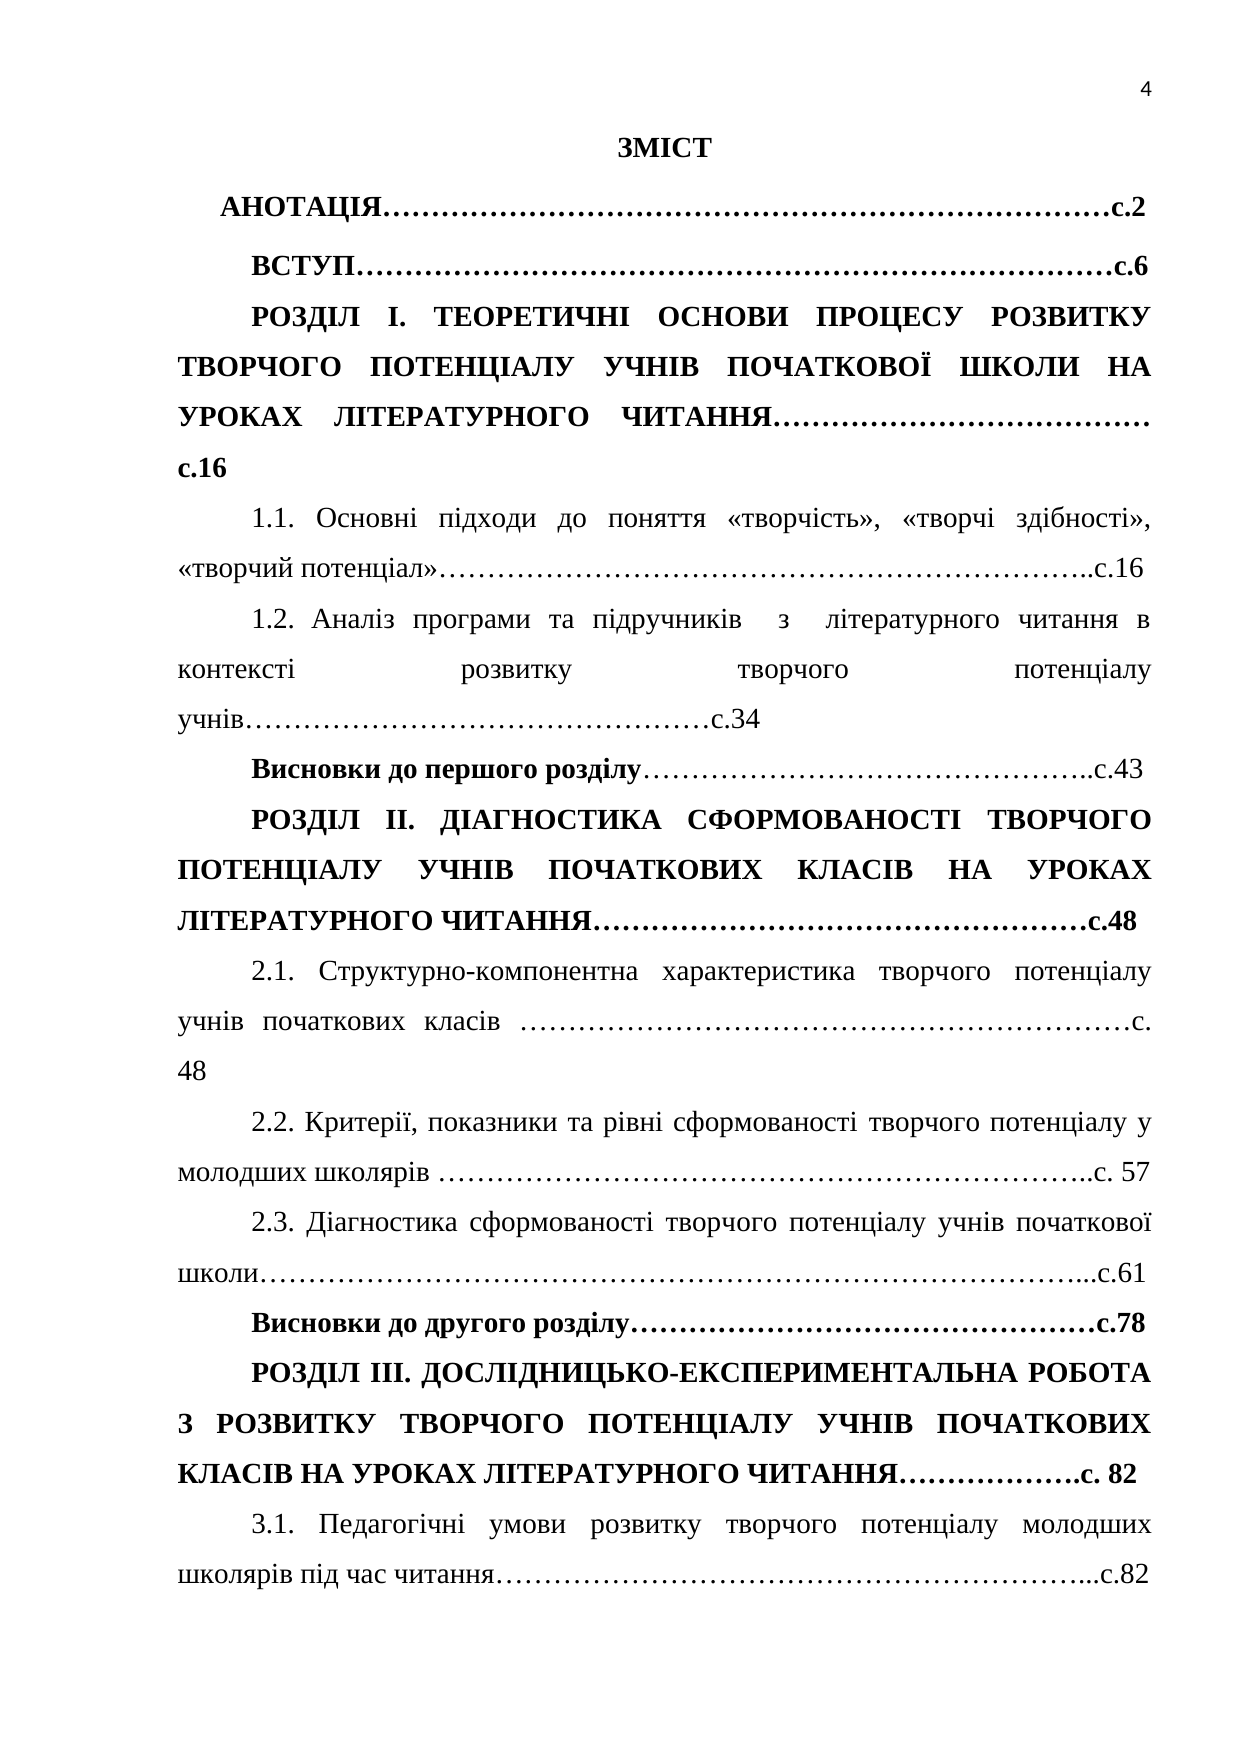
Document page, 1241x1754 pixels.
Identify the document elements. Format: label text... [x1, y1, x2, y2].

text Висновки до першого розділу………………………………………..с.43 [177, 752, 1152, 785]
text 1.2. Аналіз програми та підручників з літературного читання в контексті розвитку творчого потенціалу учнів…………………………………………с.34 [177, 601, 1152, 735]
text 3.1. Педагогічні умови розвитку творчого потенціалу молодших школярів під час читання……………………………………………………...с.82 [177, 1506, 1152, 1590]
text Висновки до другого розділу…………………………………………с.78 [177, 1305, 1152, 1339]
text РОЗДІЛ І. ТЕОРЕТИЧНІ ОСНОВИ ПРОЦЕСУ РОЗВИТКУ ТВОРЧОГО ПОТЕНЦІАЛУ УЧНІВ ПОЧАТКОВОЇ ШКОЛИ НА УРОКАХ ЛІТЕРАТУРНОГО ЧИТАННЯ…………………………………с.16 [177, 299, 1152, 483]
text 1.1. Основні підходи до поняття «творчість», «творчі здібності», «творчий потенціал»…………………………………………………………..с.16 [177, 500, 1152, 584]
text АНОТАЦІЯ…………………………………………………………………с.2 [177, 189, 1152, 223]
text ВСТУП……………………………………………………………………с.6 [177, 248, 1152, 282]
text 2.3. Діагностика сформованості творчого потенціалу учнів початкової школи…………………………………………………………………………...с.61 [177, 1204, 1152, 1288]
text РОЗДІЛ ІІІ. ДОСЛІДНИЦЬКО-ЕКСПЕРИМЕНТАЛЬНА РОБОТА З РОЗВИТКУ ТВОРЧОГО ПОТЕНЦІАЛУ УЧНІВ ПОЧАТКОВИХ КЛАСІВ НА УРОКАХ ЛІТЕРАТУРНОГО ЧИТАННЯ……………….с. 82 [177, 1355, 1152, 1489]
text РОЗДІЛ II. ДІАГНОСТИКА СФОРМОВАНОСТІ ТВОРЧОГО ПОТЕНЦІАЛУ УЧНІВ ПОЧАТКОВИХ КЛАСІВ НА УРОКАХ ЛІТЕРАТУРНОГО ЧИТАННЯ……………………………………………с.48 [177, 802, 1152, 936]
text 2.1. Структурно-компонентна характеристика творчого потенціалу учнів початкових класів ………………………………………………………с. 48 [177, 953, 1152, 1087]
text ЗМІСТ [177, 130, 1152, 163]
text 2.2. Критерії, показники та рівні сформованості творчого потенціалу у молодших школярів …………………………………………………………..с. 57 [177, 1104, 1152, 1188]
